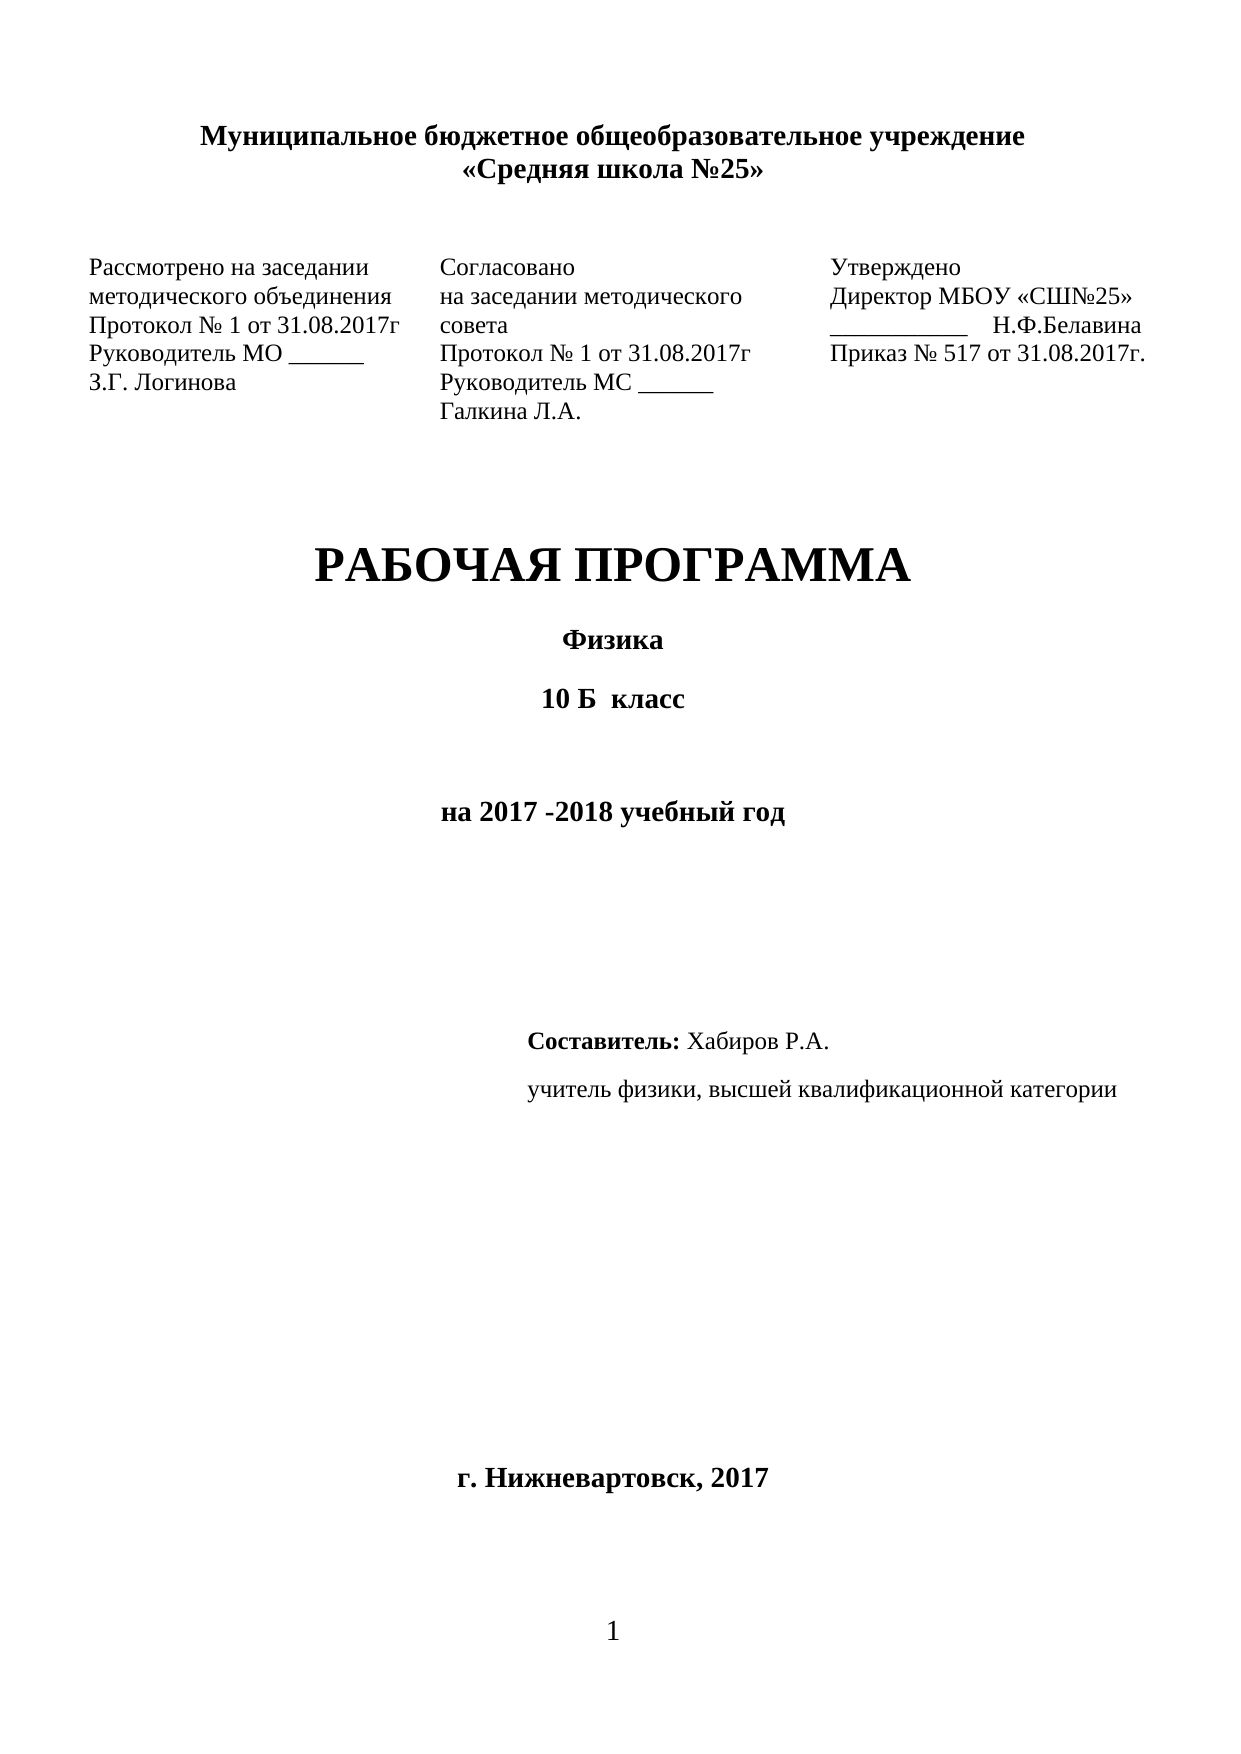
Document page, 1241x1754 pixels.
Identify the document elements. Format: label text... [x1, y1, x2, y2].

text на 2017 -2018 учебный год [89, 794, 1137, 827]
text г. Нижневартовск, 2017 [89, 1460, 1137, 1493]
text «Средняя школа №25» [89, 152, 1137, 185]
text 10 Б класс [89, 681, 1137, 715]
table_header Утверждено Директор МБОУ «СШ№25» ___________ Н.Ф.Белавина Приказ № 517 от 31.08.2017г. [819, 252, 1205, 425]
text Муниципальное бюджетное общеобразовательное учреждение [89, 118, 1137, 152]
text РАБОЧАЯ ПРОГРАММА [89, 535, 1137, 593]
table_header Согласовано на заседании методического совета Протокол № 1 от 31.08.2017г Руководитель МС ______ Галкина Л.А. [428, 252, 819, 425]
table_header Рассмотрено на заседании методического объединения Протокол № 1 от 31.08.2017г Руководитель МО ______ З.Г. Логинова [78, 252, 428, 425]
text Физика [89, 622, 1137, 656]
